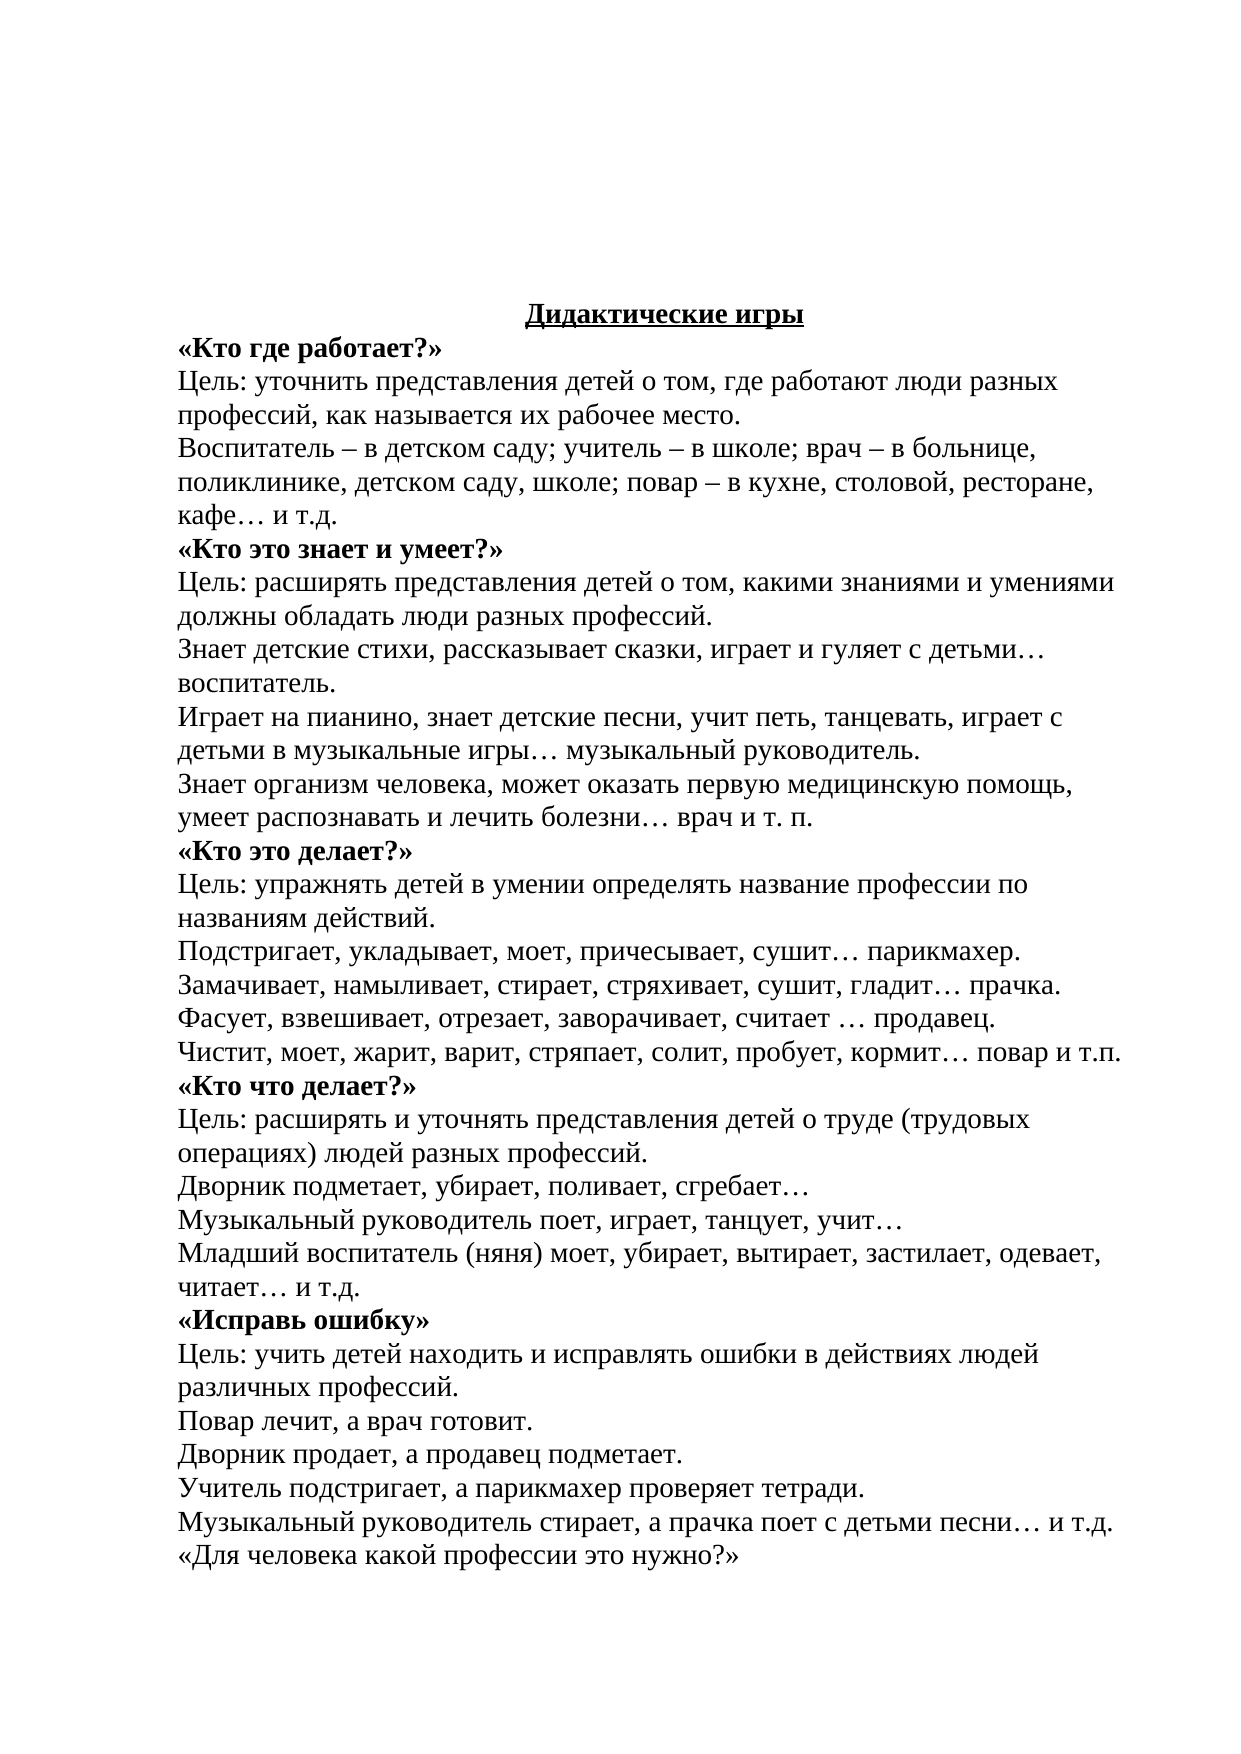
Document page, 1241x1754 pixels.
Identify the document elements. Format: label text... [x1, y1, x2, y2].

text Воспитатель – в детском саду; учитель – в школе; врач – в больнице, поликлинике, детском саду, школе; повар – в кухне, столовой, ресторане, кафе… и т.д. [177, 430, 1152, 531]
text Замачивает, намыливает, стирает, стряхивает, сушит, гладит… прачка. [177, 967, 1152, 1001]
text Цель: учить детей находить и исправлять ошибки в действиях людей различных профессий. [177, 1336, 1152, 1403]
text Учитель подстригает, а парикмахер проверяет тетради. [177, 1470, 1152, 1504]
text Подстригает, укладывает, моет, причесывает, сушит… парикмахер. [177, 933, 1152, 967]
text Музыкальный руководитель поет, играет, танцует, учит… [177, 1202, 1152, 1235]
text Цель: уточнить представления детей о том, где работают люди разных профессий, как называется их рабочее место. [177, 363, 1152, 430]
text Фасует, взвешивает, отрезает, заворачивает, считает … продавец. [177, 1001, 1152, 1034]
text «Исправь ошибку» [177, 1302, 1152, 1336]
text Повар лечит, а врач готовит. [177, 1403, 1152, 1437]
text Играет на пианино, знает детские песни, учит петь, танцевать, играет с детьми в музыкальные игры… музыкальный руководитель. [177, 699, 1152, 766]
text Младший воспитатель (няня) моет, убирает, вытирает, застилает, одевает, читает… и т.д. [177, 1235, 1152, 1302]
text Дворник продает, а продавец подметает. [177, 1437, 1152, 1470]
text Цель: упражнять детей в умении определять название профессии по названиям действий. [177, 866, 1152, 933]
text Музыкальный руководитель стирает, а прачка поет с детьми песни… и т.д. [177, 1504, 1152, 1537]
text Чистит, моет, жарит, варит, стряпает, солит, пробует, кормит… повар и т.п. [177, 1034, 1152, 1068]
text «Кто это делает?» [177, 833, 1152, 866]
text «Кто что делает?» [177, 1068, 1152, 1101]
text Знает организм человека, может оказать первую медицинскую помощь, умеет распознавать и лечить болезни… врач и т. п. [177, 766, 1152, 833]
text Дворник подметает, убирает, поливает, сгребает… [177, 1168, 1152, 1202]
text Знает детские стихи, рассказывает сказки, играет и гуляет с детьми… воспитатель. [177, 632, 1152, 699]
text «Для человека какой профессии это нужно?» [177, 1537, 1152, 1571]
text Цель: расширять представления детей о том, какими знаниями и умениями должны обладать люди разных профессий. [177, 564, 1152, 632]
text Дидактические игры [177, 296, 1152, 330]
text «Кто где работает?» [177, 330, 1152, 363]
text Цель: расширять и уточнять представления детей о труде (трудовых операциях) людей разных профессий. [177, 1101, 1152, 1168]
text «Кто это знает и умеет?» [177, 531, 1152, 564]
